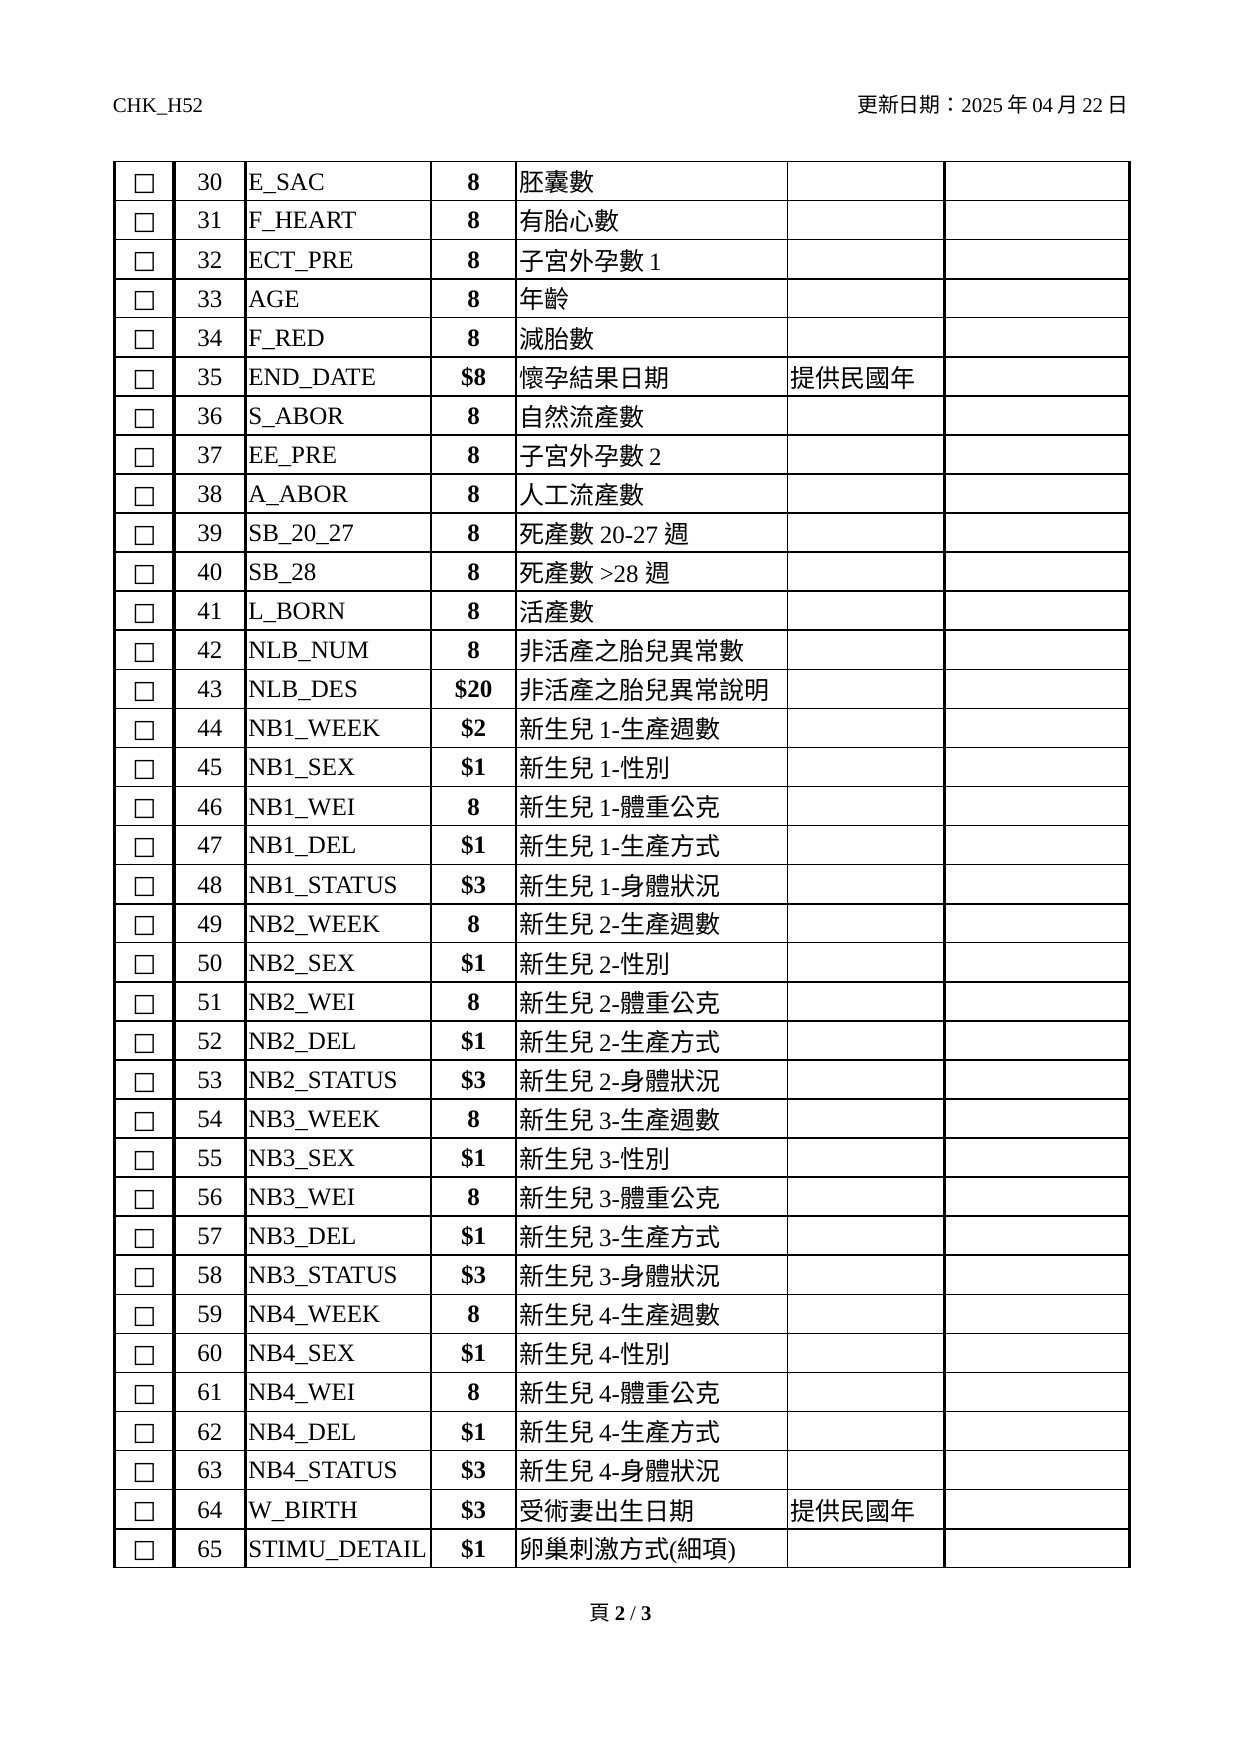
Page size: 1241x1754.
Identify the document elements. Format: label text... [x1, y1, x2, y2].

table_cell NLB_NUM [247, 631, 430, 668]
table_cell [788, 748, 943, 786]
table_cell [946, 1451, 1128, 1489]
table_cell [788, 1412, 943, 1450]
table_cell 新生兒4-體重公克 [517, 1373, 787, 1411]
table_cell [788, 1334, 943, 1372]
table_cell [946, 670, 1128, 707]
table_cell [788, 787, 943, 825]
table_cell □ [116, 1217, 172, 1254]
table_cell F_RED [247, 318, 430, 356]
table_cell 54 [176, 1100, 244, 1137]
table_cell [946, 1139, 1128, 1176]
table_cell 非活產之胎兒異常數 [517, 631, 787, 668]
table_cell 人工流產數 [517, 475, 787, 512]
table_cell 新生兒4-生產週數 [517, 1295, 787, 1332]
table_cell $3 [432, 1061, 515, 1098]
table_cell [946, 475, 1128, 512]
table_cell 新生兒2-生產方式 [517, 1022, 787, 1059]
table_cell $1 [432, 1022, 515, 1059]
table_cell 8 [432, 201, 515, 239]
table_cell 61 [176, 1373, 244, 1411]
table_cell 新生兒4-性別 [517, 1334, 787, 1372]
table_cell [788, 1178, 943, 1215]
table_cell □ [116, 670, 172, 707]
table_cell 32 [176, 240, 244, 278]
table_cell □ [116, 318, 172, 356]
table_cell F_HEART [247, 201, 430, 239]
table_cell AGE [247, 280, 430, 317]
table_cell [788, 436, 943, 473]
table_cell 51 [176, 983, 244, 1020]
table_cell 提供民國年 [788, 358, 943, 395]
table_cell EE_PRE [247, 436, 430, 473]
table_cell □ [116, 592, 172, 629]
table_cell 8 [432, 514, 515, 551]
table_cell 提供民國年 [788, 1490, 943, 1528]
table_cell 減胎數 [517, 318, 787, 356]
table_cell [946, 280, 1128, 317]
table_cell 8 [432, 280, 515, 317]
table_cell [788, 865, 943, 903]
table_cell □ [116, 787, 172, 825]
table_cell □ [116, 1061, 172, 1098]
table_cell 8 [432, 436, 515, 473]
table_cell [946, 1373, 1128, 1411]
table_cell [946, 631, 1128, 668]
table_cell □ [116, 475, 172, 512]
table_cell [788, 592, 943, 629]
table_cell 新生兒2-體重公克 [517, 983, 787, 1020]
table_cell [788, 1139, 943, 1176]
table_cell [788, 201, 943, 239]
table_cell [946, 592, 1128, 629]
table_cell □ [116, 280, 172, 317]
table_cell 38 [176, 475, 244, 512]
table_cell $3 [432, 1451, 515, 1489]
table_cell NB3_STATUS [247, 1256, 430, 1293]
table_cell 卵巢刺激方式(細項) [517, 1530, 787, 1567]
table_cell □ [116, 983, 172, 1020]
table_cell [788, 943, 943, 981]
table_cell $1 [432, 748, 515, 786]
table_cell [788, 983, 943, 1020]
table_cell 自然流產數 [517, 397, 787, 434]
table_cell [788, 553, 943, 590]
table_cell 新生兒4-身體狀況 [517, 1451, 787, 1489]
table_cell 新生兒1-生產方式 [517, 826, 787, 864]
table_cell □ [116, 1334, 172, 1372]
table_cell 新生兒3-生產方式 [517, 1217, 787, 1254]
table_cell 新生兒1-生產週數 [517, 709, 787, 747]
table_cell 59 [176, 1295, 244, 1332]
table_cell [946, 358, 1128, 395]
table_cell [946, 240, 1128, 278]
table_cell 55 [176, 1139, 244, 1176]
table_cell 8 [432, 1295, 515, 1332]
table_cell S_ABOR [247, 397, 430, 434]
table_cell STIMU_DETAIL [247, 1530, 430, 1567]
table_cell □ [116, 553, 172, 590]
table_cell [946, 514, 1128, 551]
table_cell $1 [432, 826, 515, 864]
table_cell 62 [176, 1412, 244, 1450]
table_cell □ [116, 905, 172, 942]
table_cell $3 [432, 865, 515, 903]
table_cell 胚囊數 [517, 162, 787, 200]
table_cell 死產數 >28 週 [517, 553, 787, 590]
table_cell NB4_WEEK [247, 1295, 430, 1332]
table_cell □ [116, 514, 172, 551]
table_cell 45 [176, 748, 244, 786]
table_cell [788, 1373, 943, 1411]
table_cell [946, 553, 1128, 590]
table_cell A_ABOR [247, 475, 430, 512]
table_cell SB_20_27 [247, 514, 430, 551]
table_cell NB2_SEX [247, 943, 430, 981]
table_cell [788, 1530, 943, 1567]
table_cell 44 [176, 709, 244, 747]
table_cell NB4_SEX [247, 1334, 430, 1372]
table_cell NB2_STATUS [247, 1061, 430, 1098]
table_cell NLB_DES [247, 670, 430, 707]
table_cell [946, 436, 1128, 473]
table_cell 新生兒4-生產方式 [517, 1412, 787, 1450]
table_cell L_BORN [247, 592, 430, 629]
table_cell 8 [432, 240, 515, 278]
table_cell □ [116, 240, 172, 278]
table_cell [946, 1256, 1128, 1293]
table_cell 8 [432, 631, 515, 668]
table_cell 46 [176, 787, 244, 825]
table_cell NB2_WEI [247, 983, 430, 1020]
table_cell NB1_WEI [247, 787, 430, 825]
table_cell 56 [176, 1178, 244, 1215]
table_cell [946, 865, 1128, 903]
table_cell [788, 240, 943, 278]
table_cell [946, 1295, 1128, 1332]
table_cell 30 [176, 162, 244, 200]
table_cell [946, 905, 1128, 942]
table_cell □ [116, 1490, 172, 1528]
table_cell □ [116, 1178, 172, 1215]
table_cell [788, 631, 943, 668]
table_cell [946, 1412, 1128, 1450]
table_cell 8 [432, 162, 515, 200]
table_cell NB3_SEX [247, 1139, 430, 1176]
table_cell $1 [432, 943, 515, 981]
table_cell [788, 1100, 943, 1137]
table_cell 64 [176, 1490, 244, 1528]
table_cell 33 [176, 280, 244, 317]
table_cell □ [116, 1412, 172, 1450]
table_cell [788, 1256, 943, 1293]
table_cell 新生兒3-身體狀況 [517, 1256, 787, 1293]
table_cell 8 [432, 1100, 515, 1137]
table_cell 60 [176, 1334, 244, 1372]
table_cell $1 [432, 1530, 515, 1567]
table_cell [946, 1178, 1128, 1215]
table_cell [946, 826, 1128, 864]
table_cell 子宮外孕數2 [517, 436, 787, 473]
table_cell 63 [176, 1451, 244, 1489]
table_cell NB3_DEL [247, 1217, 430, 1254]
table_cell NB1_SEX [247, 748, 430, 786]
table_cell SB_28 [247, 553, 430, 590]
table_cell □ [116, 358, 172, 395]
table_cell $1 [432, 1139, 515, 1176]
table_cell 47 [176, 826, 244, 864]
table_cell [788, 1217, 943, 1254]
table_cell [946, 1334, 1128, 1372]
table_cell [788, 162, 943, 200]
table_cell □ [116, 1139, 172, 1176]
table_cell NB4_STATUS [247, 1451, 430, 1489]
table_cell NB1_DEL [247, 826, 430, 864]
table_cell 53 [176, 1061, 244, 1098]
table_cell 50 [176, 943, 244, 981]
table_cell [788, 709, 943, 747]
table_cell $20 [432, 670, 515, 707]
table_cell 死產數 20-27 週 [517, 514, 787, 551]
table_cell ECT_PRE [247, 240, 430, 278]
table_cell $1 [432, 1412, 515, 1450]
table_cell NB1_STATUS [247, 865, 430, 903]
table_cell NB3_WEEK [247, 1100, 430, 1137]
table_cell 8 [432, 318, 515, 356]
table_cell 49 [176, 905, 244, 942]
table_cell 子宮外孕數1 [517, 240, 787, 278]
table_cell □ [116, 826, 172, 864]
table_cell [946, 943, 1128, 981]
table_cell $1 [432, 1217, 515, 1254]
table_cell [946, 1022, 1128, 1059]
table_cell [788, 397, 943, 434]
table_cell W_BIRTH [247, 1490, 430, 1528]
table_cell 42 [176, 631, 244, 668]
table_cell $1 [432, 1334, 515, 1372]
table_cell NB4_WEI [247, 1373, 430, 1411]
table_cell NB3_WEI [247, 1178, 430, 1215]
table_cell □ [116, 748, 172, 786]
table_cell [946, 1530, 1128, 1567]
table_cell [946, 162, 1128, 200]
table_cell 8 [432, 475, 515, 512]
table_cell [788, 905, 943, 942]
table_cell [788, 280, 943, 317]
table_cell [946, 1061, 1128, 1098]
table_cell [788, 670, 943, 707]
table_cell 新生兒1-體重公克 [517, 787, 787, 825]
table_cell 52 [176, 1022, 244, 1059]
table_cell $3 [432, 1490, 515, 1528]
table_cell 40 [176, 553, 244, 590]
table_cell NB1_WEEK [247, 709, 430, 747]
table_cell [946, 1100, 1128, 1137]
table_cell [788, 1295, 943, 1332]
table_cell □ [116, 1022, 172, 1059]
table_cell 65 [176, 1530, 244, 1567]
table_cell [946, 1490, 1128, 1528]
table_cell 58 [176, 1256, 244, 1293]
table_cell [946, 709, 1128, 747]
table_cell [946, 201, 1128, 239]
table_cell $8 [432, 358, 515, 395]
table_cell [788, 318, 943, 356]
table_cell □ [116, 1256, 172, 1293]
table_cell □ [116, 631, 172, 668]
table_cell □ [116, 1530, 172, 1567]
table_cell NB2_DEL [247, 1022, 430, 1059]
table_cell 35 [176, 358, 244, 395]
table_cell [788, 1022, 943, 1059]
table_cell 8 [432, 1178, 515, 1215]
table_cell 36 [176, 397, 244, 434]
table_cell 新生兒3-性別 [517, 1139, 787, 1176]
table_cell NB4_DEL [247, 1412, 430, 1450]
table_cell □ [116, 709, 172, 747]
table_cell 8 [432, 787, 515, 825]
table_cell 39 [176, 514, 244, 551]
table_cell 受術妻出生日期 [517, 1490, 787, 1528]
table_cell [946, 787, 1128, 825]
table_cell 新生兒1-性別 [517, 748, 787, 786]
table_cell [788, 514, 943, 551]
table_cell [788, 1061, 943, 1098]
table_cell 57 [176, 1217, 244, 1254]
table_cell □ [116, 1100, 172, 1137]
table_cell 新生兒3-體重公克 [517, 1178, 787, 1215]
table_cell □ [116, 865, 172, 903]
table_cell 8 [432, 1373, 515, 1411]
table_cell END_DATE [247, 358, 430, 395]
table_cell 8 [432, 592, 515, 629]
table_cell 新生兒1-身體狀況 [517, 865, 787, 903]
table_cell [788, 826, 943, 864]
table_cell 8 [432, 905, 515, 942]
table_cell □ [116, 397, 172, 434]
table_cell [788, 475, 943, 512]
table_cell 41 [176, 592, 244, 629]
table_cell 31 [176, 201, 244, 239]
table_cell 年齡 [517, 280, 787, 317]
table_cell 非活產之胎兒異常說明 [517, 670, 787, 707]
table_cell [788, 1451, 943, 1489]
table_cell $2 [432, 709, 515, 747]
table_cell 懷孕結果日期 [517, 358, 787, 395]
table_cell 8 [432, 553, 515, 590]
table_cell □ [116, 436, 172, 473]
table_cell $3 [432, 1256, 515, 1293]
table_cell NB2_WEEK [247, 905, 430, 942]
table_cell [946, 318, 1128, 356]
table_cell 34 [176, 318, 244, 356]
table_cell [946, 1217, 1128, 1254]
table_cell [946, 983, 1128, 1020]
table_cell 新生兒2-性別 [517, 943, 787, 981]
table_cell 43 [176, 670, 244, 707]
table_cell 8 [432, 983, 515, 1020]
table_cell 37 [176, 436, 244, 473]
table_cell □ [116, 162, 172, 200]
table_cell □ [116, 1451, 172, 1489]
table_cell □ [116, 1373, 172, 1411]
table_cell 新生兒3-生產週數 [517, 1100, 787, 1137]
table_cell □ [116, 1295, 172, 1332]
table_cell [946, 748, 1128, 786]
table_cell 8 [432, 397, 515, 434]
table_cell □ [116, 943, 172, 981]
table_cell 有胎心數 [517, 201, 787, 239]
table_cell 48 [176, 865, 244, 903]
table_cell E_SAC [247, 162, 430, 200]
table_cell 活產數 [517, 592, 787, 629]
table_cell □ [116, 201, 172, 239]
table_cell 新生兒2-生產週數 [517, 905, 787, 942]
table_cell [946, 397, 1128, 434]
table_cell 新生兒2-身體狀況 [517, 1061, 787, 1098]
